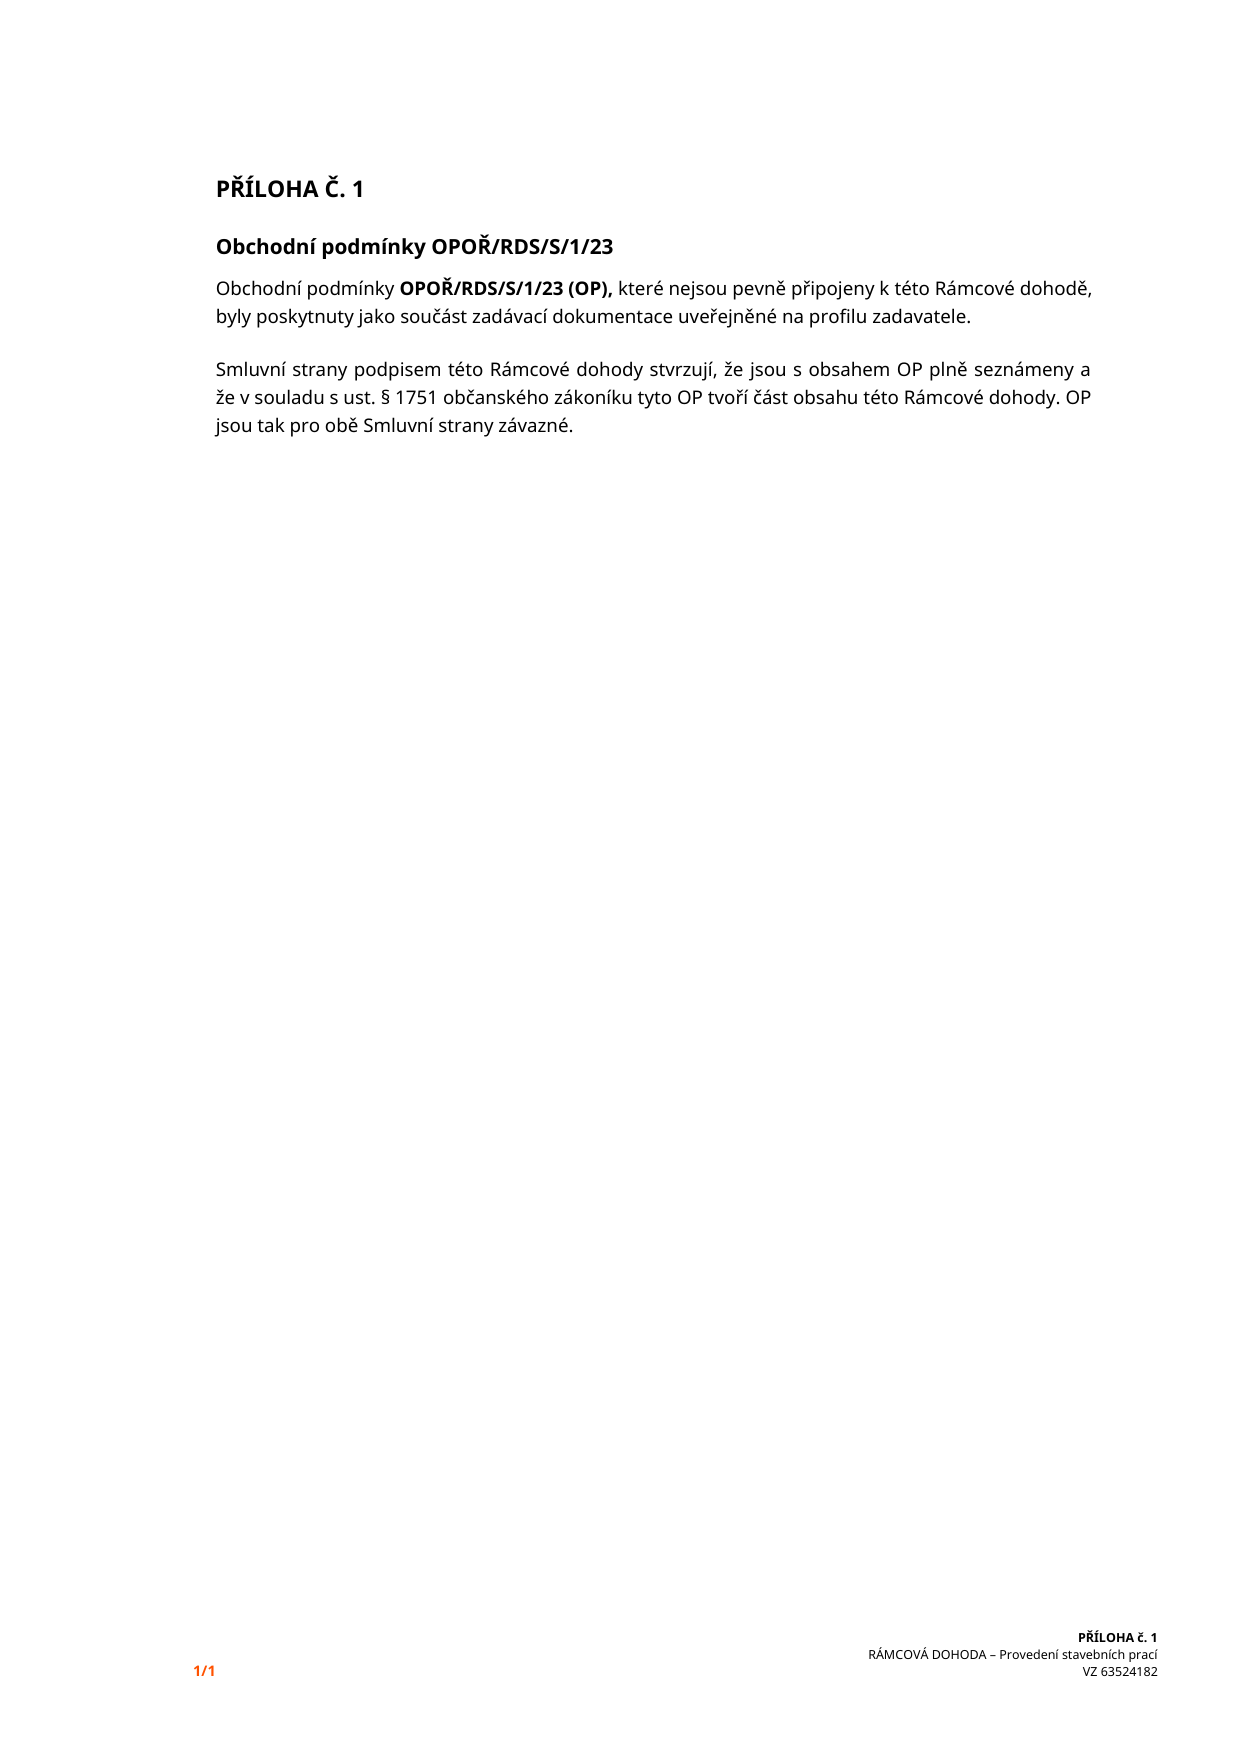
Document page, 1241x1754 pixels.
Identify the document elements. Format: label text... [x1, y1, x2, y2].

text Smluvní strany podpisem této Rámcové dohody stvrzují, že jsou s obsahem OP plně seznámeny a že v souladu s ust. § 1751 občanského zákoníku tyto OP tvoří část obsahu této Rámcové dohody. OP jsou tak pro obě Smluvní strany závazné. [216, 357, 1093, 438]
text Obchodní podmínky OPOŘ/RDS/S/1/23 [216, 232, 1093, 260]
text Příloha č. 1 [216, 172, 1093, 204]
text Obchodní podmínky OPOŘ/RDS/S/1/23 (OP), které nejsou pevně připojeny k této Rámcové dohodě, byly poskytnuty jako součást zadávací dokumentace uveřejněné na profilu zadavatele. [216, 276, 1093, 329]
